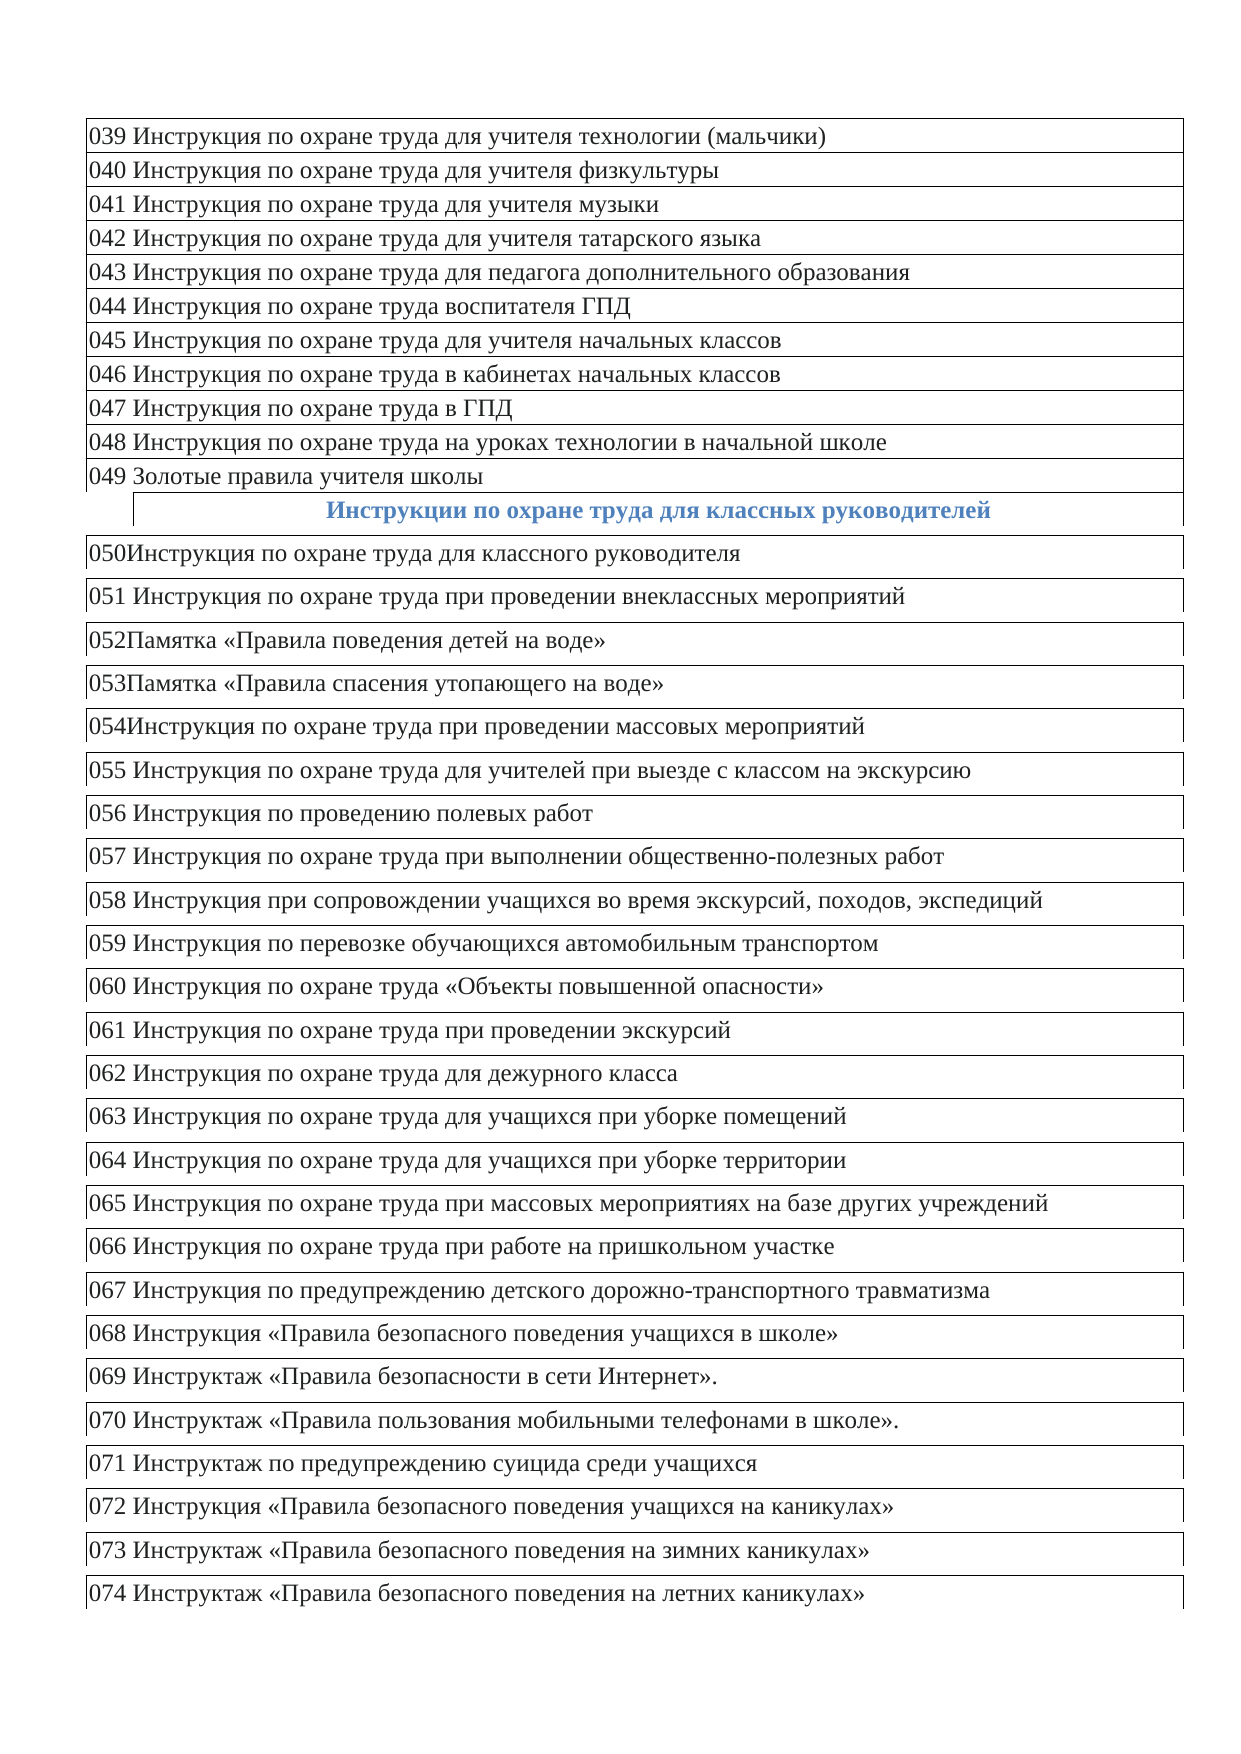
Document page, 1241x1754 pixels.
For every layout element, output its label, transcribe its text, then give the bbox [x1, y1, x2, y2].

text 061 Инструкция по охране труда при проведении экскурсий [87, 1013, 1183, 1046]
text 044 Инструкция по охране труда воспитателя ГПД [87, 289, 1183, 322]
text 043 Инструкция по охране труда для педагога дополнительного образования [87, 255, 1183, 288]
text 059 Инструкция по перевозке обучающихся автомобильным транспортом [87, 926, 1183, 959]
text 042 Инструкция по охране труда для учителя татарского языка [87, 221, 1183, 254]
text 070 Инструктаж «Правила пользования мобильными телефонами в школе». [87, 1403, 1183, 1436]
text 052Памятка «Правила поведения детей на воде» [87, 623, 1183, 656]
text 069 Инструктаж «Правила безопасности в сети Интернет». [87, 1359, 1183, 1392]
text 051 Инструкция по охране труда при проведении внеклассных мероприятий [87, 579, 1183, 612]
text 041 Инструкция по охране труда для учителя музыки [87, 187, 1183, 220]
text 060 Инструкция по охране труда «Объекты повышенной опасности» [87, 969, 1183, 1002]
text 067 Инструкция по предупреждению детского дорожно-транспортного травматизма [87, 1273, 1183, 1306]
text 054Инструкция по охране труда при проведении массовых мероприятий [87, 709, 1183, 742]
text 049 Золотые правила учителя школы [87, 459, 1183, 492]
text 068 Инструкция «Правила безопасного поведения учащихся в школе» [87, 1316, 1183, 1349]
text 039 Инструкция по охране труда для учителя технологии (мальчики) [87, 119, 1183, 152]
text 064 Инструкция по охране труда для учащихся при уборке территории [87, 1143, 1183, 1176]
text 066 Инструкция по охране труда при работе на пришкольном участке [87, 1229, 1183, 1262]
text 045 Инструкция по охране труда для учителя начальных классов [87, 323, 1183, 356]
text 058 Инструкция при сопровождении учащихся во время экскурсий, походов, экспедиций [87, 883, 1183, 916]
text 071 Инструктаж по предупреждению суицида среди учащихся [87, 1446, 1183, 1479]
text Инструкции по охране труда для классных руководителей [134, 493, 1183, 526]
text 073 Инструктаж «Правила безопасного поведения на зимних каникулах» [87, 1533, 1183, 1566]
text 065 Инструкция по охране труда при массовых мероприятиях на базе других учреждений [87, 1186, 1183, 1219]
text 074 Инструктаж «Правила безопасного поведения на летних каникулах» [87, 1576, 1183, 1609]
text 048 Инструкция по охране труда на уроках технологии в начальной школе [87, 425, 1183, 458]
text 063 Инструкция по охране труда для учащихся при уборке помещений [87, 1099, 1183, 1132]
text 046 Инструкция по охране труда в кабинетах начальных классов [87, 357, 1183, 390]
text 062 Инструкция по охране труда для дежурного класса [87, 1056, 1183, 1089]
text 057 Инструкция по охране труда при выполнении общественно-полезных работ [87, 839, 1183, 872]
text 050Инструкция по охране труда для классного руководителя [87, 536, 1183, 569]
text 040 Инструкция по охране труда для учителя физкультуры [87, 153, 1183, 186]
text 055 Инструкция по охране труда для учителей при выезде с классом на экскурсию [87, 753, 1183, 786]
text 047 Инструкция по охране труда в ГПД [87, 391, 1183, 424]
text 072 Инструкция «Правила безопасного поведения учащихся на каникулах» [87, 1489, 1183, 1522]
text 056 Инструкция по проведению полевых работ [87, 796, 1183, 829]
text 053Памятка «Правила спасения утопающего на воде» [87, 666, 1183, 699]
